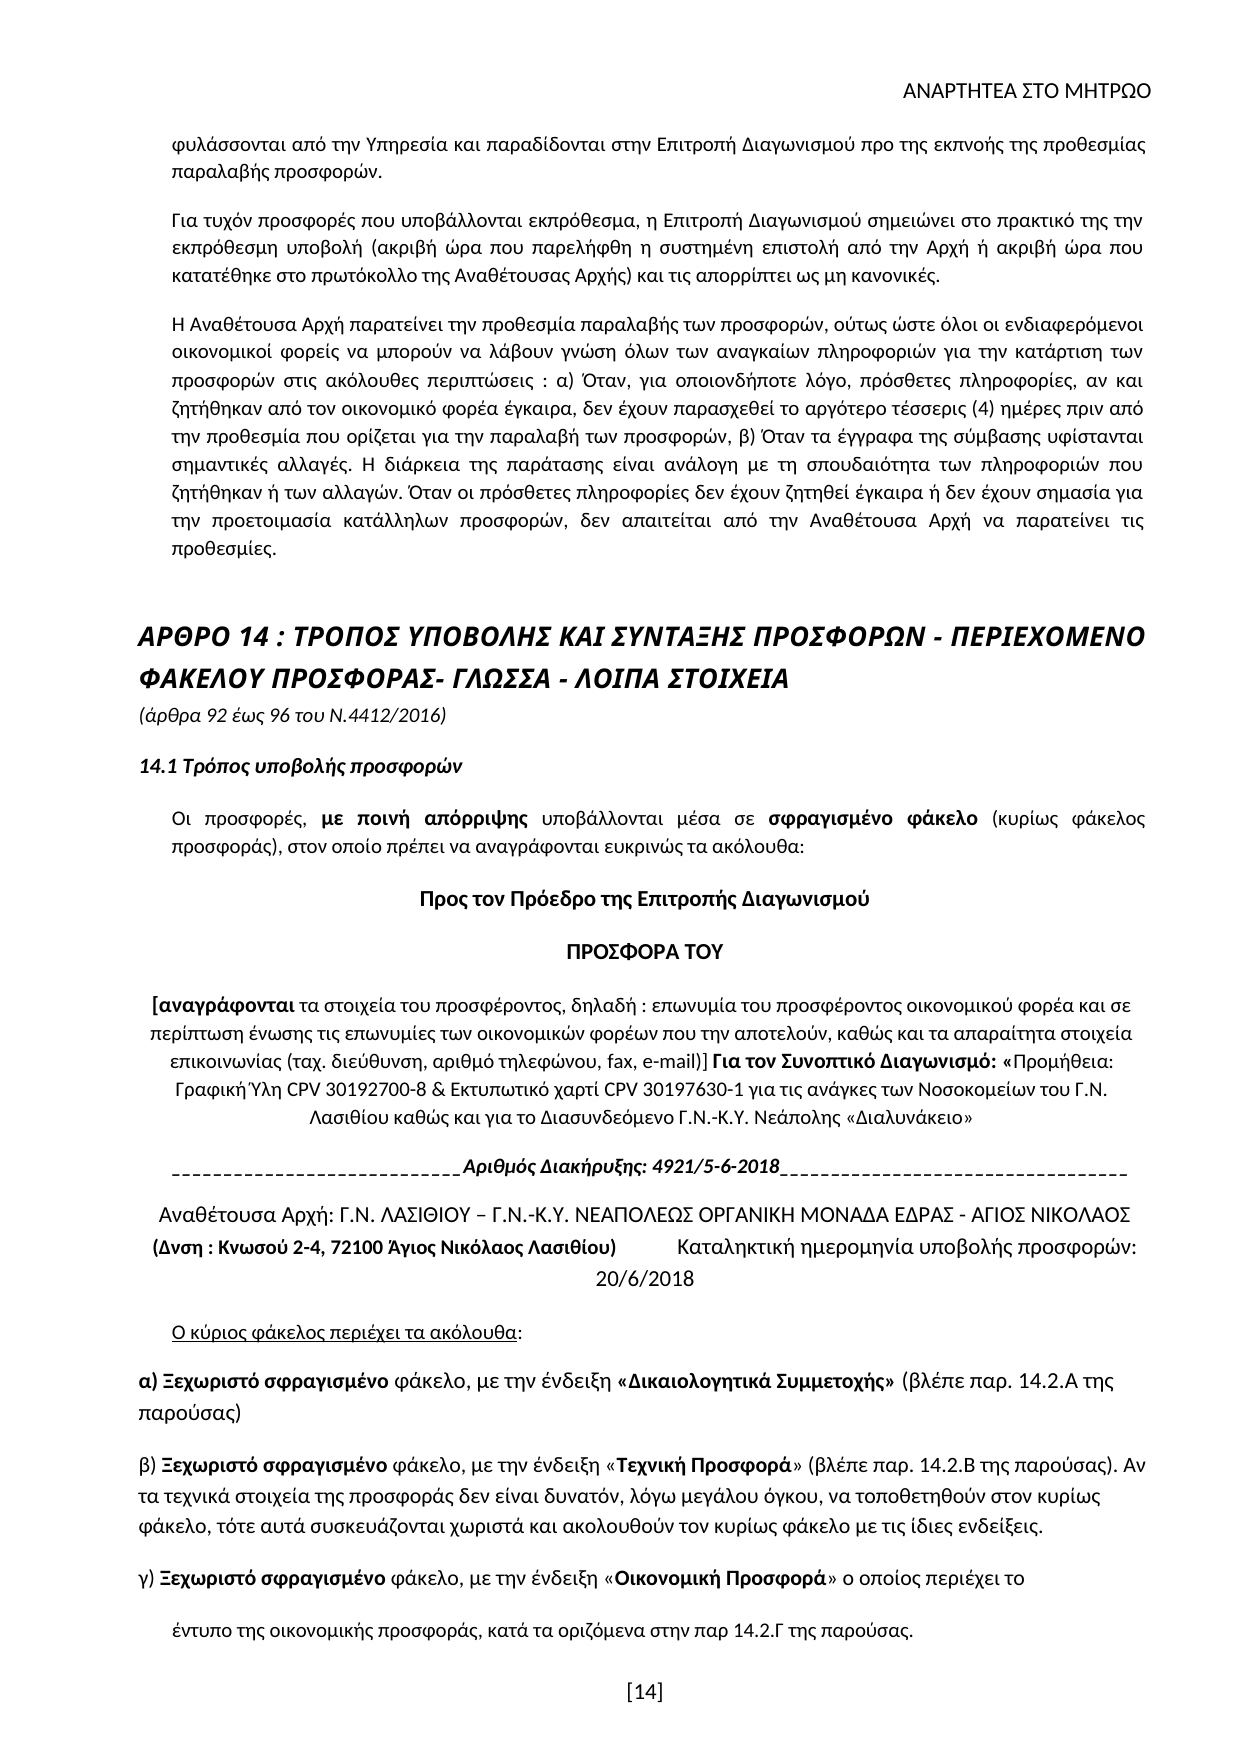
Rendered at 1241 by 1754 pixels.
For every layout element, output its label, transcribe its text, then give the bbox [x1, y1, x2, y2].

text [172, 129, 1147, 184]
text Προς τον Πρόεδρο της Επιτροπής Διαγωνισμού [138, 884, 1151, 912]
text γ) Ξεχωριστό σφραγισμένο φάκελο, με την ένδειξη «Οικονομική Προσφορά» ο οποίος περιέχει το [138, 1564, 1151, 1591]
text Οι προσφορές, με ποινή απόρριψης υποβάλλονται μέσα σε σφραγισμένο φάκελο (κυρίως φάκελος προσφοράς), στον οποίο πρέπει να αναγράφονται ευκρινώς τα ακόλουθα: [172, 803, 1145, 859]
text Η Αναθέτουσα Αρχή παρατείνει την προθεσμία παραλαβής των προσφορών, ούτως ώστε όλοι οι ενδιαφερόμενοι οικονομικοί φορείς να μπορούν να λάβουν γνώση όλων των αναγκαίων πληροφοριών για την κατάρτιση των προσφορών στις ακόλουθες περιπτώσεις : α) Όταν, για οποιονδήποτε λόγο, πρόσθετες πληροφορίες, αν και ζητήθηκαν από τον οικονομικό φορέα έγκαιρα, δεν έχουν παρασχεθεί το αργότερο τέσσερις (4) ημέρες πριν από την προθεσμία που ορίζεται για την παραλαβή των προσφορών, β) Όταν τα έγγραφα της σύμβασης υφίστανται σημαντικές αλλαγές. Η διάρκεια της παράτασης είναι ανάλογη με τη σπουδαιότητα των πληροφοριών που ζητήθηκαν ή των αλλαγών. Όταν οι πρόσθετες πληροφορίες δεν έχουν ζητηθεί έγκαιρα ή δεν έχουν σημασία για την προετοιμασία κατάλληλων προσφορών, δεν απαιτείται από την Αναθέτουσα Αρχή να παρατείνει τις προθεσμίες. [172, 308, 1145, 561]
subtitle ΑΡΘΡΟ 14 : ΤΡΟΠΟΣ ΥΠΟΒΟΛΗΣ ΚΑΙ ΣΥΝΤΑΞΗΣ ΠΡΟΣΦΟΡΩΝ - ΠΕΡΙΕΧΟΜΕΝΟ ΦΑΚΕΛΟΥ ΠΡΟΣΦΟΡΑΣ- ΓΛΩΣΣΑ - ΛΟΙΠΑ ΣΤΟΙΧΕΙΑ [138, 617, 1151, 696]
text [αναγράφονται τα στοιχεία του προσφέροντος, δηλαδή : επωνυμία του προσφέροντος οικονομικού φορέα και σε περίπτωση ένωσης τις επωνυμίες των οικονομικών φορέων που την αποτελούν, καθώς και τα απαραίτητα στοιχεία επικοινωνίας (ταχ. διεύθυνση, αριθμό τηλεφώνου, fax, e-mail)] Για τον Συνοπτικό Διαγωνισμό: «Προμήθεια: Γραφική Ύλη CPV 30192700-8 & Εκτυπωτικό χαρτί CPV 30197630-1 για τις ανάγκες των Νοσοκομείων του Γ.Ν. Λασιθίου καθώς και για το Διασυνδεόμενο Γ.Ν.-Κ.Υ. Νεάπολης «Διαλυνάκειο» [138, 990, 1145, 1130]
text β) Ξεχωριστό σφραγισμένο φάκελο, με την ένδειξη «Τεχνική Προσφορά» (βλέπε παρ. 14.2.B της παρούσας). Αν τα τεχνικά στοιχεία της προσφοράς δεν είναι δυνατόν, λόγω μεγάλου όγκου, να τοποθετηθούν στον κυρίως φάκελο, τότε αυτά συσκευάζονται χωριστά και ακολουθούν τον κυρίως φάκελο με τις ίδιες ενδείξεις. [138, 1451, 1151, 1539]
text Ο κύριος φάκελος περιέχει τα ακόλουθα: [172, 1317, 1151, 1345]
text Αναθέτουσα Αρχή: Γ.Ν. ΛΑΣΙΘΙΟΥ – Γ.Ν.-Κ.Υ. ΝΕΑΠΟΛΕΩΣ ΟΡΓΑΝΙΚΗ ΜΟΝΑΔΑ ΕΔΡΑΣ - ΑΓΙΟΣ ΝΙΚΟΛΑΟΣ (Δνση : Κνωσού 2-4, 72100 Άγιος Νικόλαος Λασιθίου) Καταληκτική ημερομηνία υποβολής προσφορών: 20/6/2018 [138, 1200, 1151, 1292]
text Αριθμός Διακήρυξης: 4921/5-6-2018 [172, 1151, 1151, 1179]
text ΠΡΟΣΦΟΡΑ ΤΟΥ [138, 937, 1151, 965]
text 14.1 Τρόπος υποβολής προσφορών [138, 752, 1151, 778]
text Για τυχόν προσφορές που υποβάλλονται εκπρόθεσμα, η Επιτροπή Διαγωνισμού σημειώνει στο πρακτικό της την εκπρόθεσμη υποβολή (ακριβή ώρα που παρελήφθη η συστημένη επιστολή από την Αρχή ή ακριβή ώρα που κατατέθηκε στο πρωτόκολλο της Αναθέτουσας Αρχής) και τις απορρίπτει ως μη κανονικές. [172, 205, 1145, 288]
text (άρθρα 92 έως 96 του Ν.4412/2016) [138, 702, 1151, 727]
text έντυπο της οικονομικής προσφοράς, κατά τα οριζόμενα στην παρ 14.2.Γ της παρούσας. [172, 1615, 1151, 1643]
text α) Ξεχωριστό σφραγισμένο φάκελο, με την ένδειξη «Δικαιολογητικά Συμμετοχής» (βλέπε παρ. 14.2.A της παρούσας) [138, 1366, 1151, 1426]
